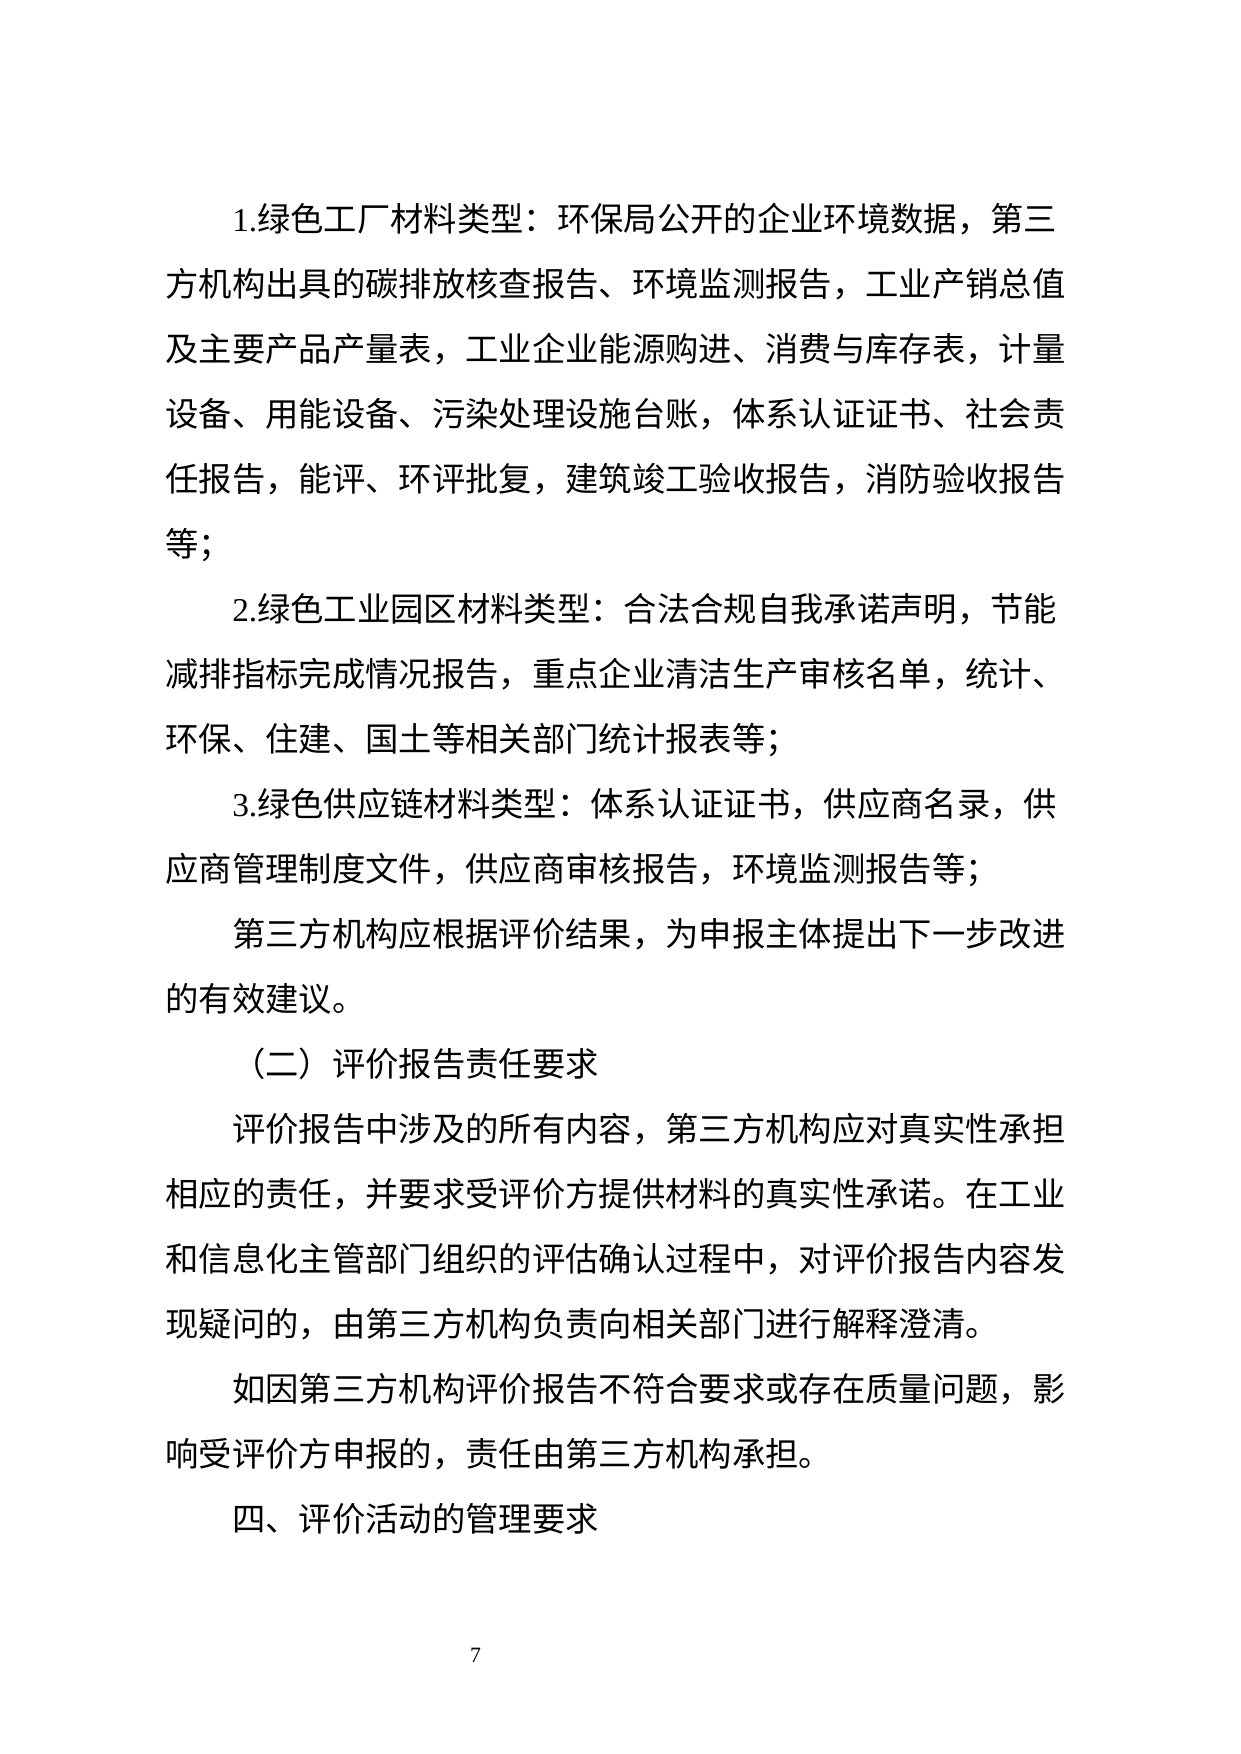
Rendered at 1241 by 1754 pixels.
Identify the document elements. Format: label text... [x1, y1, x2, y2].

text 评价报告中涉及的所有内容，第三方机构应对真实性承担相应的责任，并要求受评价方提供材料的真实性承诺。在工业和信息化主管部门组织的评估确认过程中，对评价报告内容发现疑问的，由第三方机构负责向相关部门进行解释澄清。 [165, 1094, 1075, 1354]
text 如因第三方机构评价报告不符合要求或存在质量问题，影响受评价方申报的，责任由第三方机构承担。 [165, 1354, 1075, 1484]
list 2.绿色工业园区材料类型：合法合规自我承诺声明，节能减排指标完成情况报告，重点企业清洁生产审核名单，统计、环保、住建、国土等相关部门统计报表等； [165, 574, 1075, 769]
text 四、评价活动的管理要求 [165, 1484, 1075, 1549]
list 1.绿色工厂材料类型：环保局公开的企业环境数据，第三方机构出具的碳排放核查报告、环境监测报告，工业产销总值及主要产品产量表，工业企业能源购进、消费与库存表，计量设备、用能设备、污染处理设施台账，体系认证证书、社会责任报告，能评、环评批复，建筑竣工验收报告，消防验收报告等； [165, 184, 1075, 574]
text 第三方机构应根据评价结果，为申报主体提出下一步改进的有效建议。 [165, 899, 1075, 1029]
list 3.绿色供应链材料类型：体系认证证书，供应商名录，供应商管理制度文件，供应商审核报告，环境监测报告等； [165, 769, 1075, 899]
text （二）评价报告责任要求 [165, 1029, 1075, 1094]
